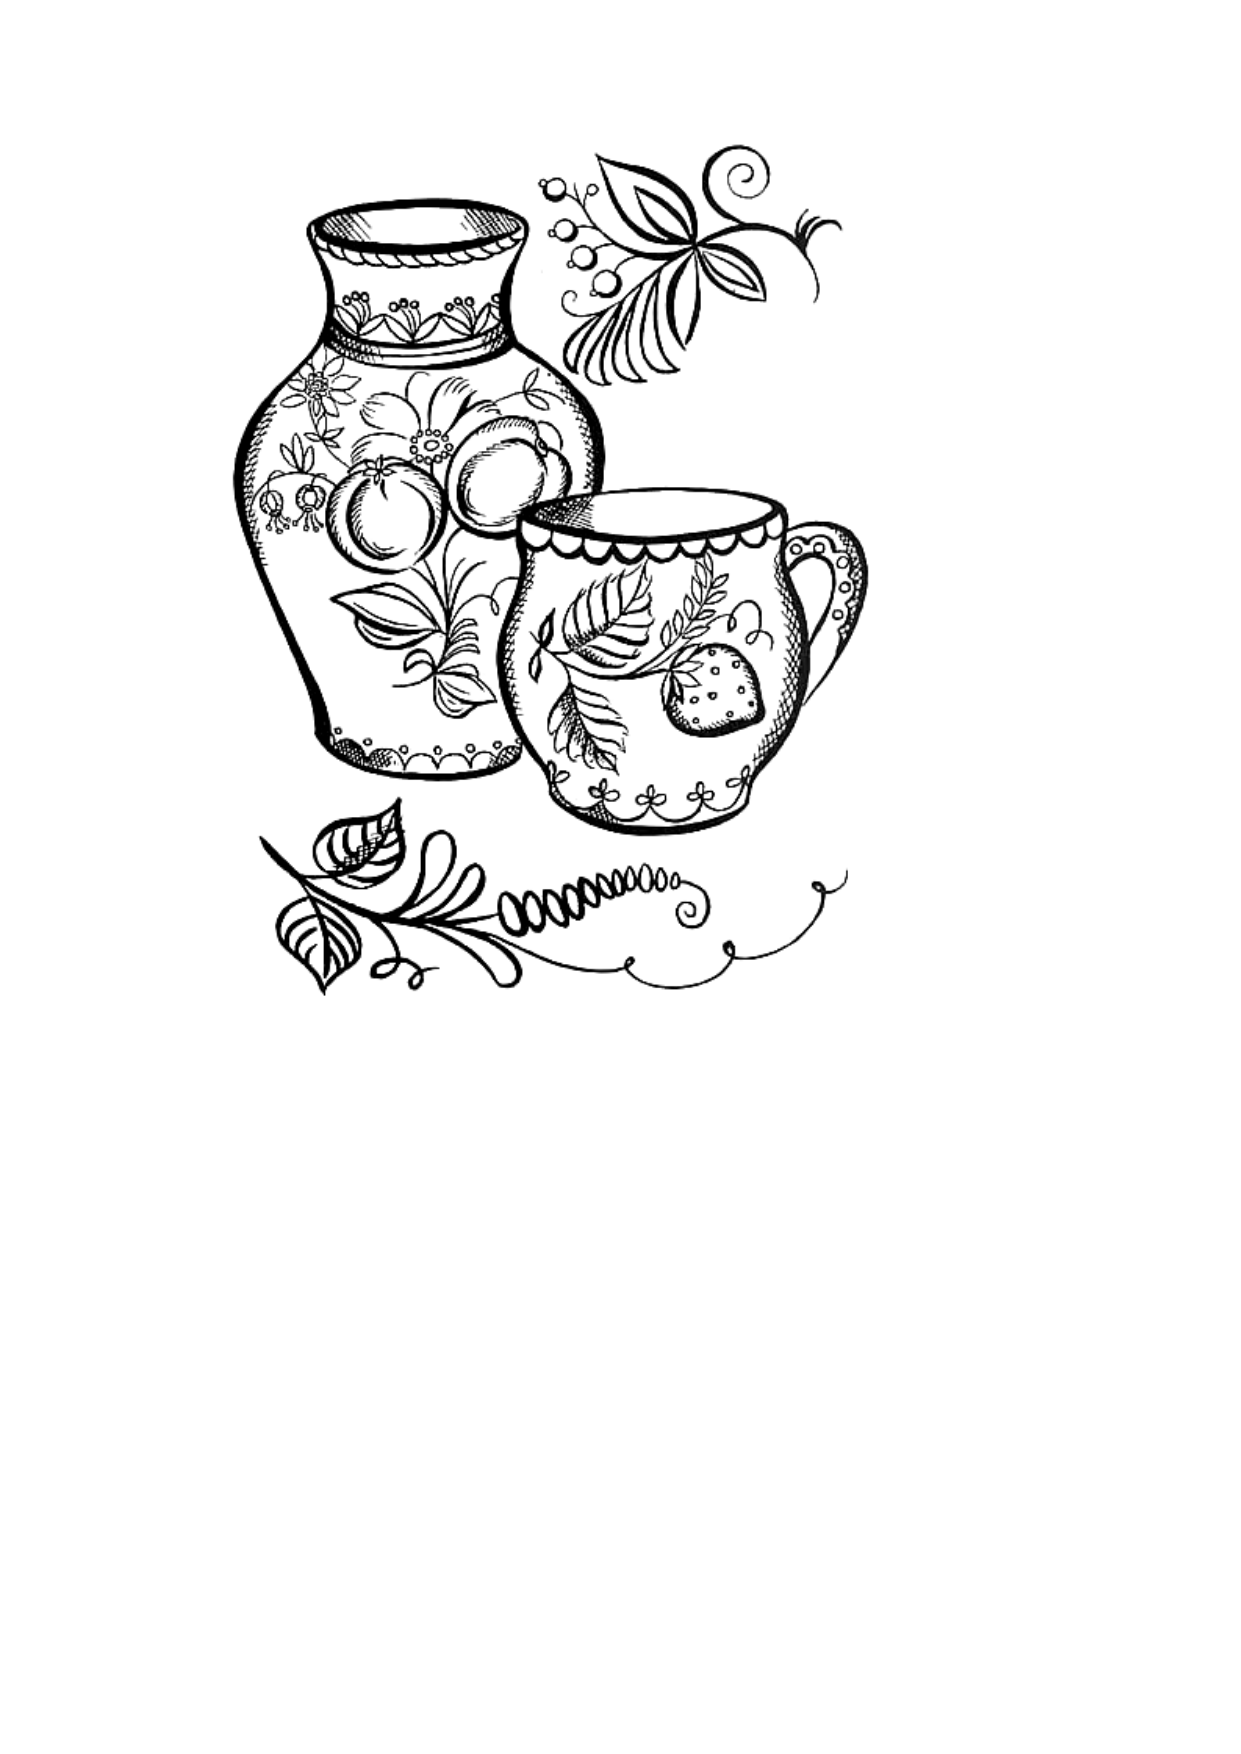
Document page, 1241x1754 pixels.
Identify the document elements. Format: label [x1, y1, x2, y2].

picture [177, 118, 909, 1060]
